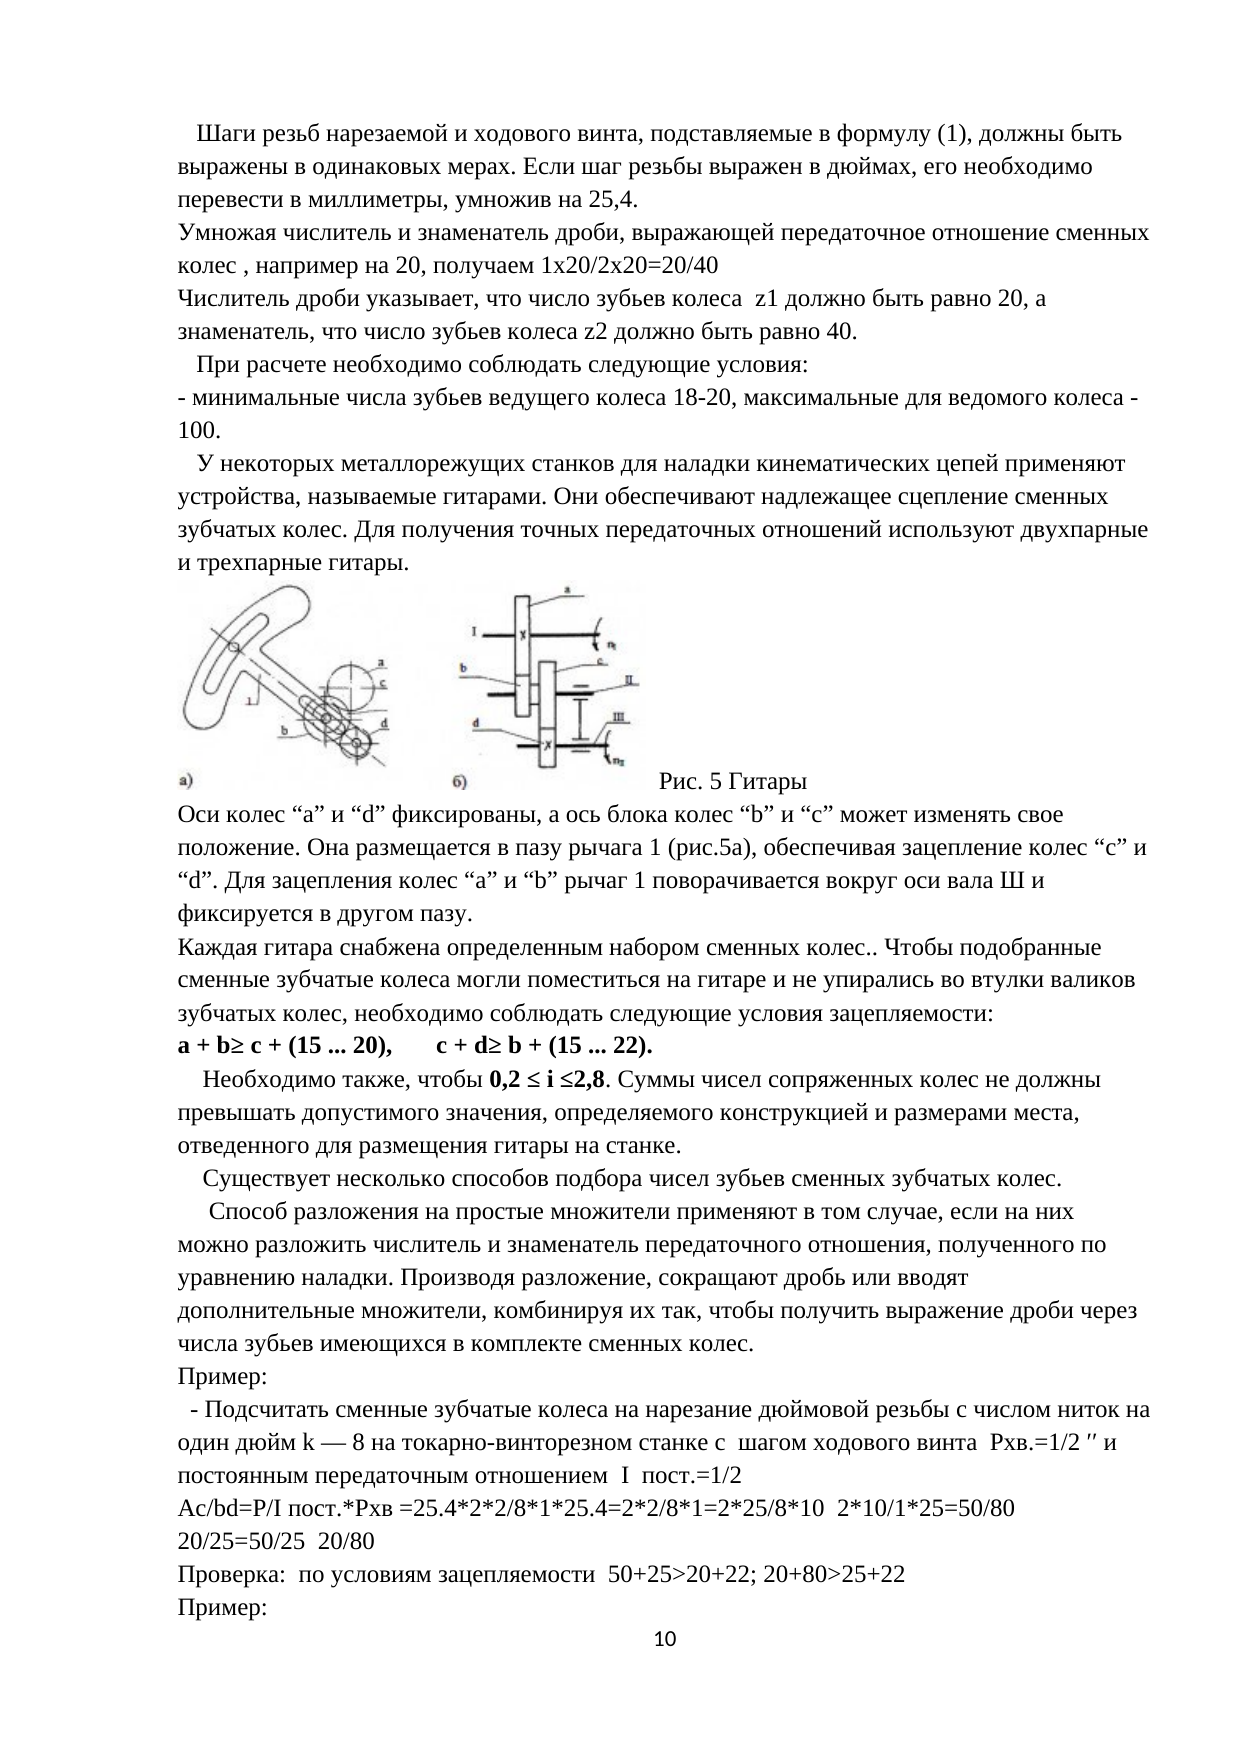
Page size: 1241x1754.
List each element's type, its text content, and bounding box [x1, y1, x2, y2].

text Числитель дроби указывает, что число зубьев колеса z1 должно быть равно 20, а знаменатель, что число зубьев колеса z2 должно быть равно 40. [177, 283, 1152, 345]
text Оси колес “a” и “d” фиксированы, а ось блока колес “b” и “c” может изменять свое положение. Она размещается в пазу рычага 1 (рис.5а), обеспечивая зацепление колес “с” и “d”. Для зацепления колес “а” и “b” рычаг 1 поворачивается вокруг оси вала Ш и фиксируется в другом пазу. [177, 799, 1152, 927]
text При расчете необходимо соблюдать следующие условия: [177, 349, 1152, 378]
text Проверка: по условиям зацепляемости 50+25>20+22; 20+80>25+22 [177, 1559, 1152, 1588]
text Каждая гитара снабжена определенным набором сменных колес.. Чтобы подобранные сменные зубчатые колеса могли поместиться на гитаре и не упирались во втулки валиков зубчатых колес, необходимо соблюдать следующие условия зацепляемости: [177, 932, 1152, 1026]
text а + b≥ с + (15 ... 20), с + d≥ b + (15 ... 22). [177, 1031, 1152, 1059]
text - Подсчитать сменные зубчатые колеса на нарезание дюймовой резьбы с числом ниток на один дюйм k — 8 на токарно-винторезном станке с шагом ходового винта Рхв.=1/2 ′′ и постоянным передаточным отношением I пост.=1/2 [177, 1394, 1152, 1489]
text Способ разложения на простые множители применяют в том случае, если на них можно разложить числитель и знаменатель передаточного отношения, полученного по уравнению наладки. Производя разложение, сокращают дробь или вводят дополнительные множители, комбинируя их так, чтобы получить выражение дроби через числа зубьев имеющихся в комплекте сменных колес. [177, 1196, 1152, 1357]
text Пример: [177, 1361, 1152, 1389]
text У некоторых металлорежущих станков для наладки кинематических цепей применяют устройства, называемые гитарами. Они обеспечивают надлежащее сцепление сменных зубчатых колес. Для получения точных передаточных отношений используют двухпарные и трехпарные гитары. [177, 448, 1152, 576]
text - минимальные числа зубьев ведущего колеса 18-20, максимальные для ведомого колеса - 100. [177, 382, 1152, 444]
picture [177, 580, 646, 790]
text Ac/bd=P/I пост.*Pхв =25.4*2*2/8*1*25.4=2*2/8*1=2*25/8*10 2*10/1*25=50/80 20/25=50/25 20/80 [177, 1493, 1152, 1555]
text Умножая числитель и знаменатель дроби, выражающей передаточное отношение сменных колес , например на 20, получаем 1х20/2х20=20/40 [177, 217, 1152, 279]
text Существует несколько способов подбора чисел зубьев сменных зубчатых колес. [177, 1163, 1152, 1191]
text Пример: [177, 1592, 1152, 1621]
text Шаги резьб нарезаемой и ходового винта, подставляемые в формулу (1), должны быть выражены в одинаковых мерах. Если шаг резьбы выражен в дюймах, его необходимо перевести в миллиметры, умножив на 25,4. [177, 118, 1152, 213]
text Необходимо также, чтобы 0,2 ≤ i ≤2,8. Суммы чисел сопряженных колес не должны превышать допустимого значения, определяемого конструкцией и размерами места, отведенного для размещения гитары на станке. [177, 1064, 1152, 1158]
